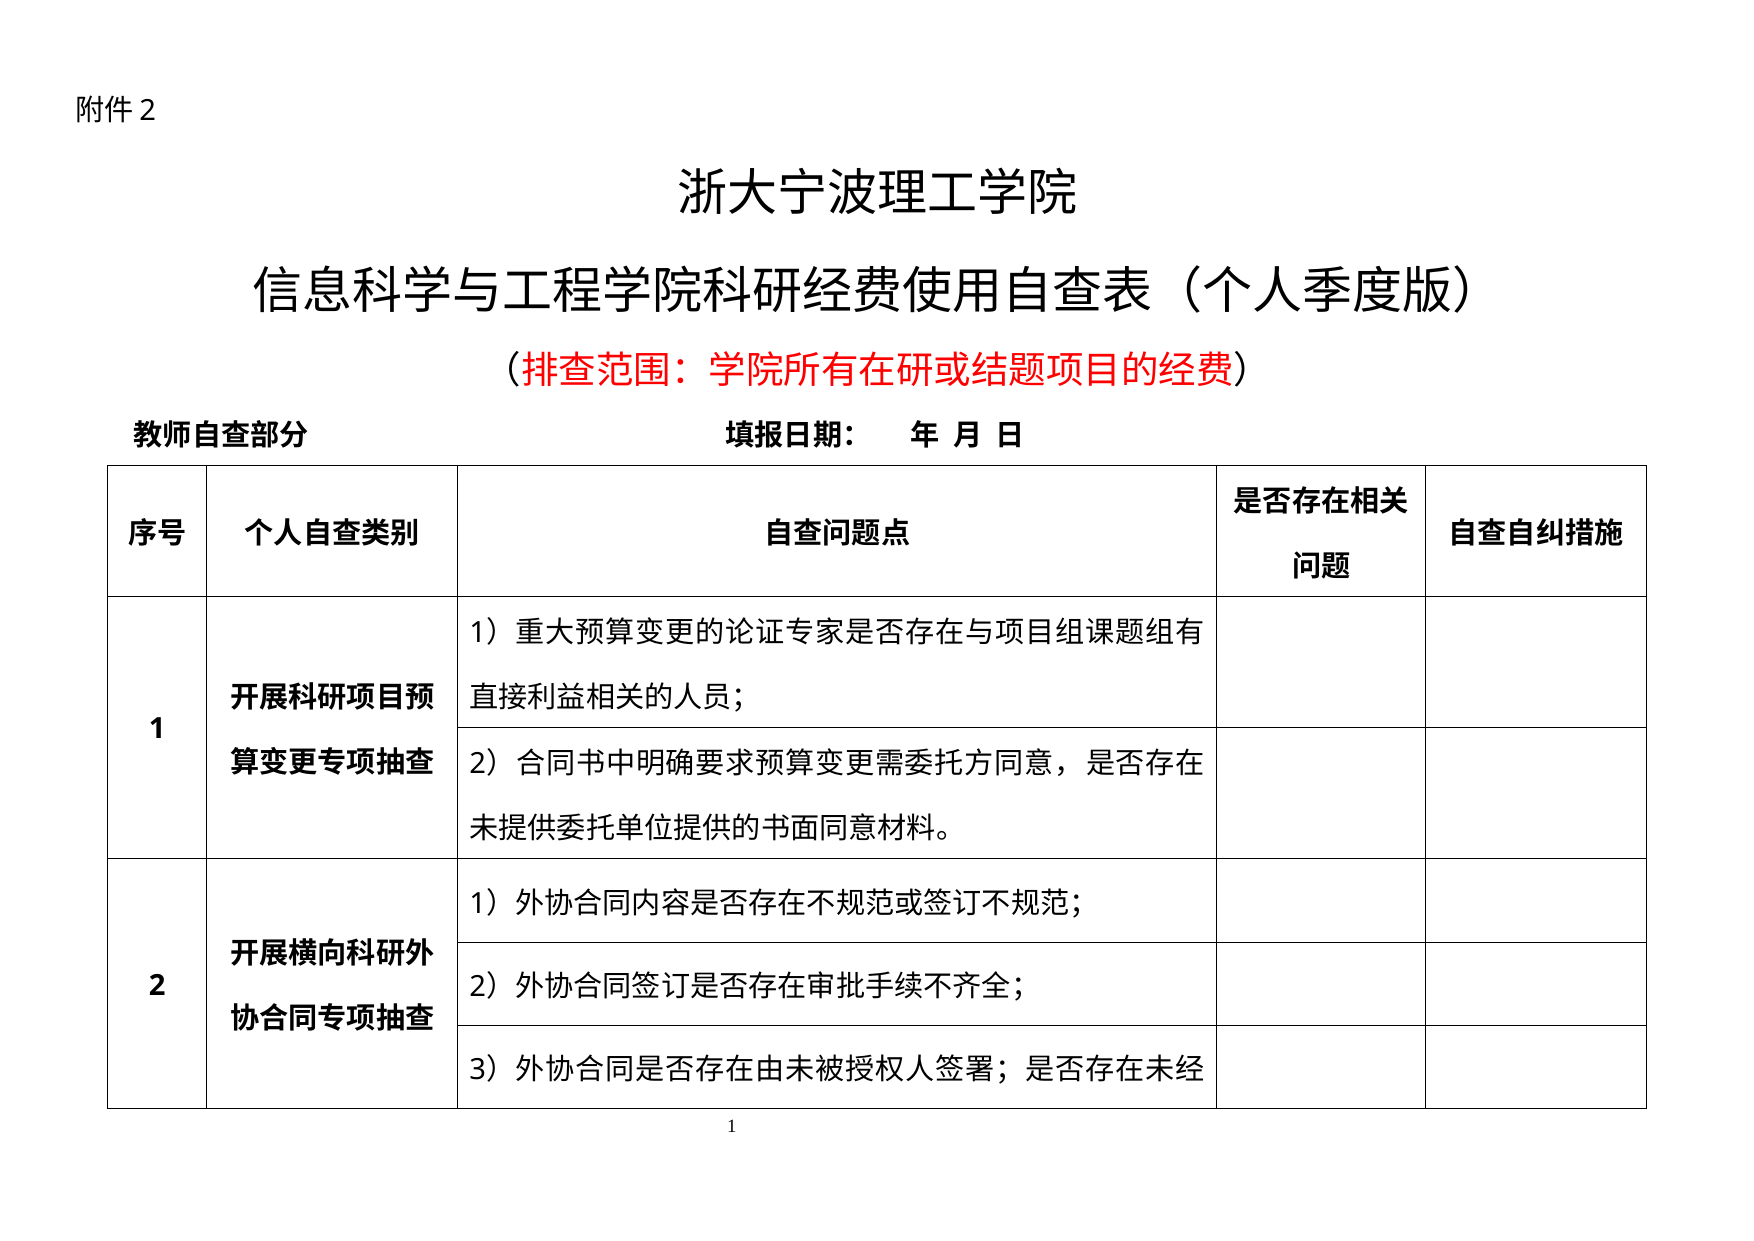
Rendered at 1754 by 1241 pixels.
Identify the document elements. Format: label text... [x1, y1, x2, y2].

table_cell 2 [108, 859, 206, 1108]
table_header 自查自纠措施 [1426, 466, 1646, 596]
table_cell [1217, 1026, 1425, 1108]
table_cell 开展横向科研外协合同专项抽查 [207, 859, 457, 1108]
table_cell 1 [108, 597, 206, 858]
table_cell 外协合同内容是否存在不规范或签订不规范； [458, 859, 1216, 942]
table_cell [1217, 597, 1425, 727]
table_header 个人自查类别 [207, 466, 457, 596]
table_cell [1426, 943, 1646, 1025]
table_cell 2）合同书中明确要求预算变更需委托方同意，是否存在未提供委托单位提供的书面同意材料。 [458, 728, 1216, 858]
table_cell 开展科研项目预算变更专项抽查 [207, 597, 457, 858]
table_cell [1217, 943, 1425, 1025]
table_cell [458, 1026, 1216, 1108]
table_cell [1426, 859, 1646, 942]
text 浙大宁波理工学院 [75, 140, 1679, 238]
table_header 自查问题点 [458, 466, 1216, 596]
table_cell [1426, 597, 1646, 727]
text 教师自查部分 填报日期： 年 月 日 [75, 400, 1679, 465]
text 附件2 [75, 75, 1679, 140]
text 信息科学与工程学院科研经费使用自查表（个人季度版） [75, 238, 1679, 335]
table_cell [1426, 1026, 1646, 1108]
table_cell [1426, 728, 1646, 858]
table_cell 重大预算变更的论证专家是否存在与项目组课题组有直接利益相关的人员； [458, 597, 1216, 727]
text （排查范围：学院所有在研或结题项目的经费） [75, 335, 1679, 400]
table_cell 外协合同签订是否存在审批手续不齐全； [458, 943, 1216, 1025]
table_cell [1217, 728, 1425, 858]
table_header 序号 [108, 466, 206, 596]
table_cell [1217, 859, 1425, 942]
table_header 是否存在相关问题 [1217, 466, 1425, 596]
